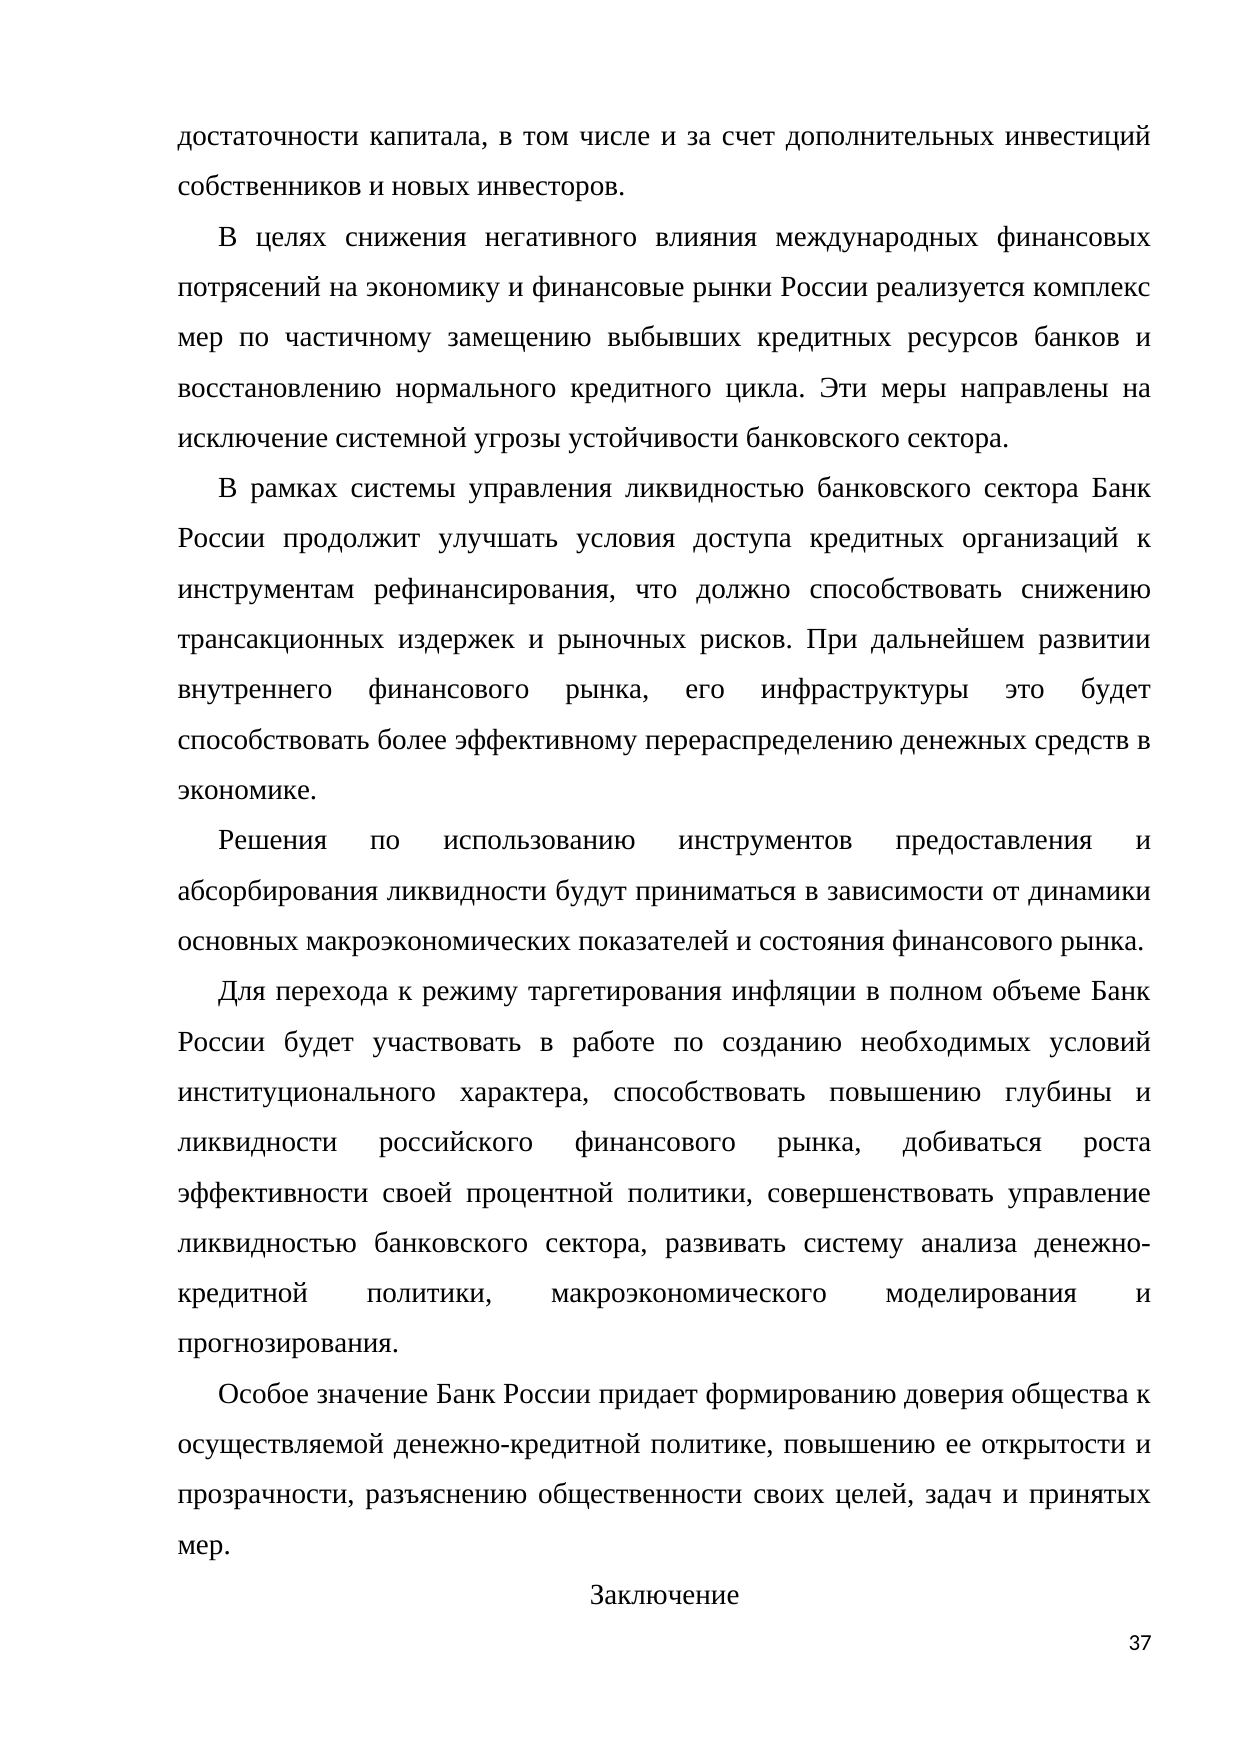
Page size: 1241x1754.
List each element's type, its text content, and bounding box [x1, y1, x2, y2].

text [177, 118, 1152, 202]
text Для перехода к режиму таргетирования инфляции в полном объеме Банк России будет участвовать в работе по созданию необходимых условий институционального характера, способствовать повышению глубины и ликвидности российского финансового рынка, добиваться роста эффективности своей процентной политики, совершенствовать управление ликвидностью банковского сектора, развивать систему анализа денежно-кредитной политики, макроэкономического моделирования и прогнозирования. [177, 973, 1152, 1359]
text Заключение [177, 1577, 1152, 1611]
text Решения по использованию инструментов предоставления и абсорбирования ликвидности будут приниматься в зависимости от динамики основных макроэкономических показателей и состояния финансового рынка. [177, 822, 1152, 957]
text В целях снижения негативного влияния международных финансовых потрясений на экономику и финансовые рынки России реализуется комплекс мер по частичному замещению выбывших кредитных ресурсов банков и восстановлению нормального кредитного цикла. Эти меры направлены на исключение системной угрозы устойчивости банковского сектора. [177, 219, 1152, 453]
text В рамках системы управления ликвидностью банковского сектора Банк России продолжит улучшать условия доступа кредитных организаций к инструментам рефинансирования, что должно способствовать снижению трансакционных издержек и рыночных рисков. При дальнейшем развитии внутреннего финансового рынка, его инфраструктуры это будет способствовать более эффективному перераспределению денежных средств в экономике. [177, 470, 1152, 806]
text Особое значение Банк России придает формированию доверия общества к осуществляемой денежно-кредитной политике, повышению ее открытости и прозрачности, разъяснению общественности своих целей, задач и принятых мер. [177, 1376, 1152, 1560]
